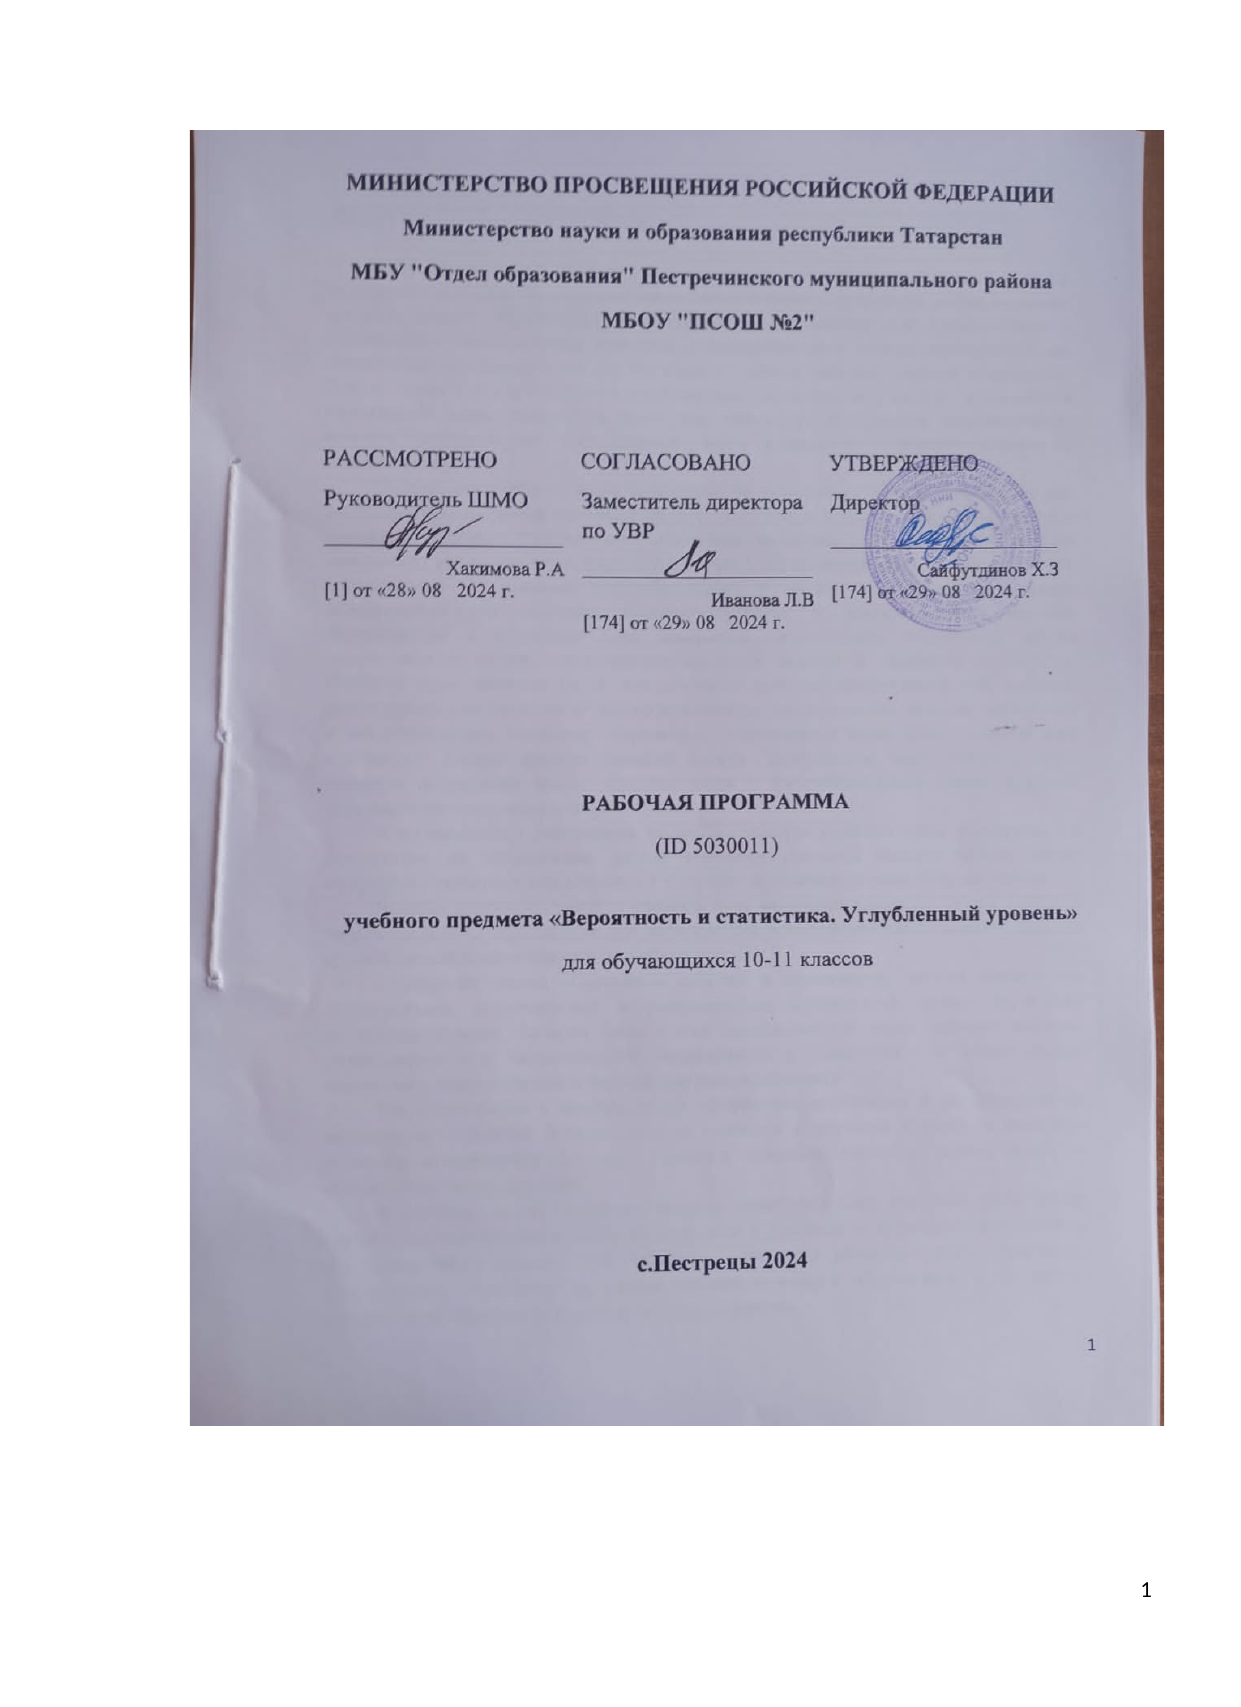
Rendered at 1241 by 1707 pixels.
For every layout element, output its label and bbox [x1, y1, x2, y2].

picture [189, 130, 1165, 1426]
